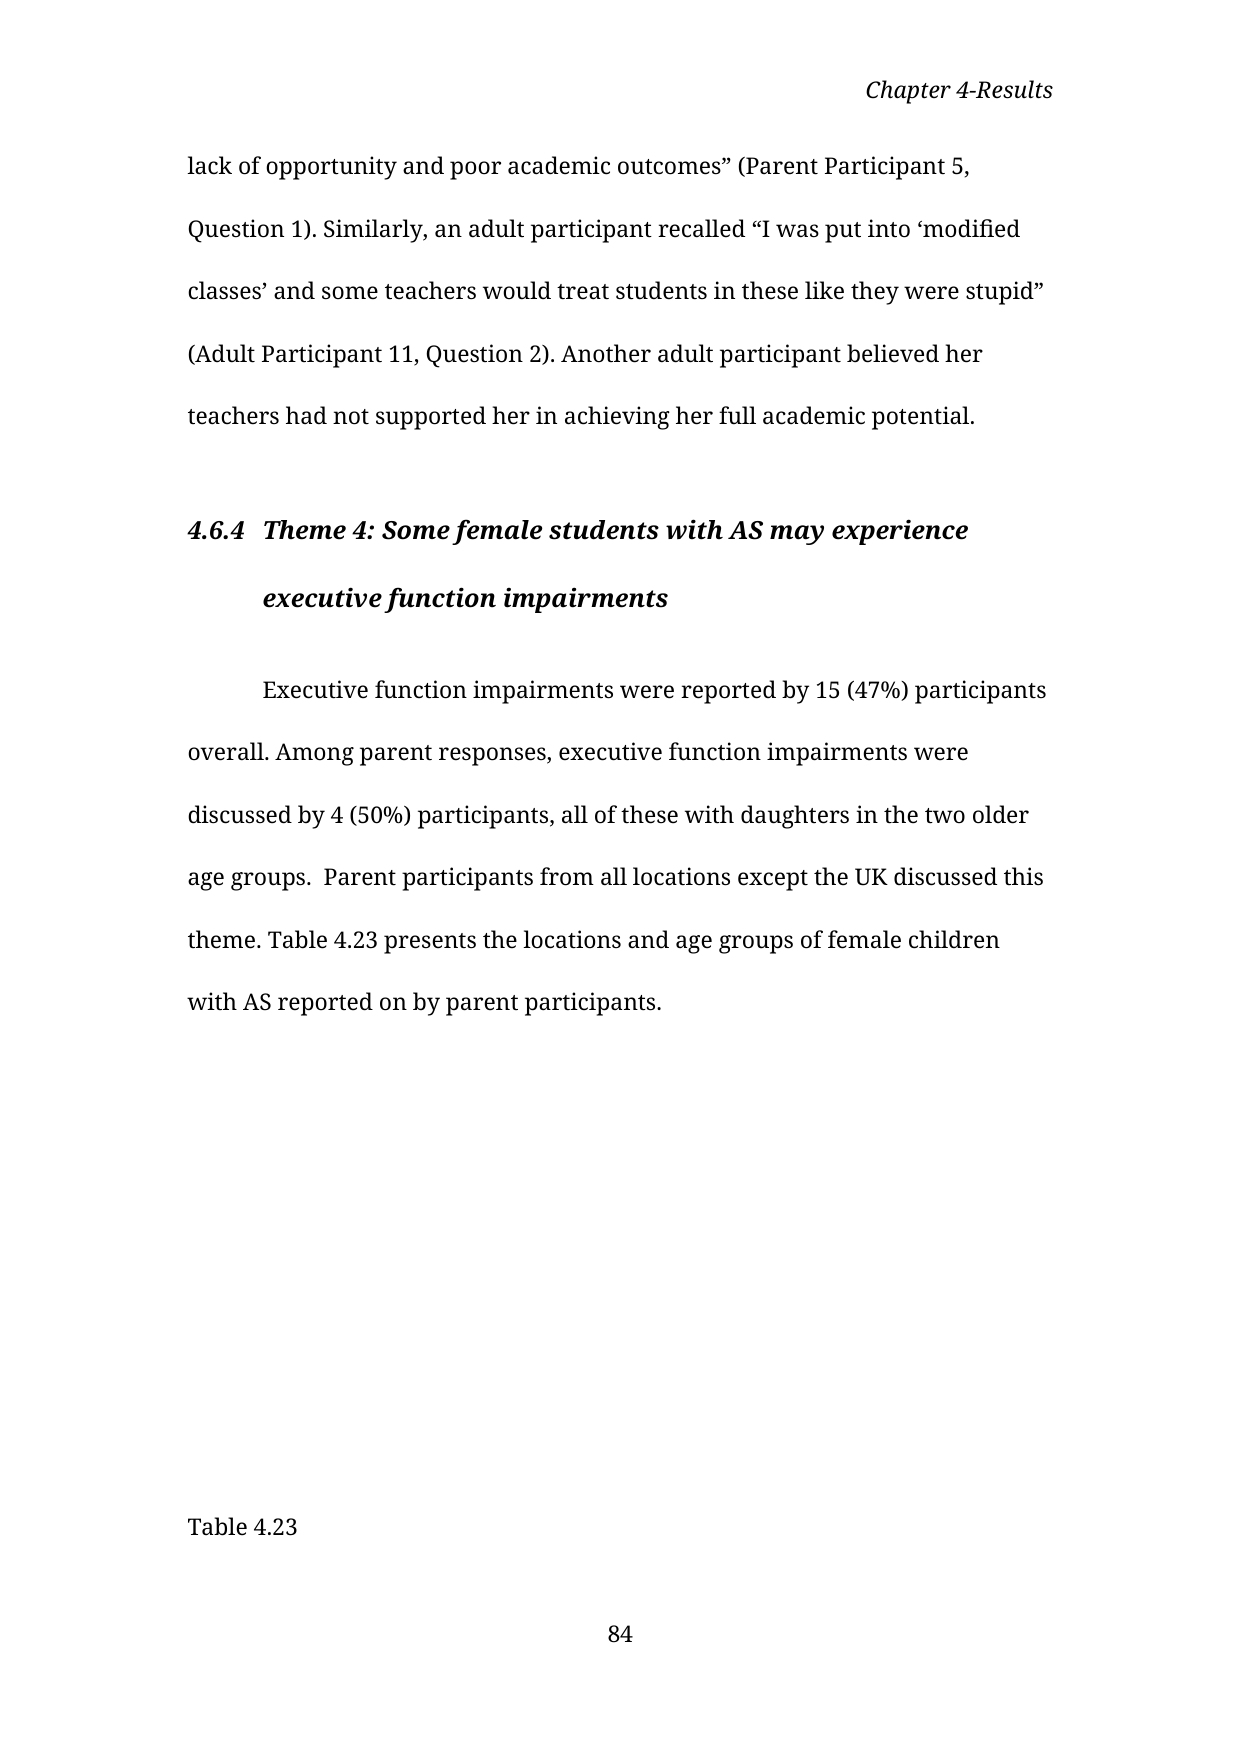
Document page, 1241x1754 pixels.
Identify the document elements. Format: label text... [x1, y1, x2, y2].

text Executive function impairments were reported by 15 (47%) participants overall. Among parent responses, executive function impairments were discussed by 4 (50%) participants, all of these with daughters in the two older age groups. Parent participants from all locations except the UK discussed this theme. Table 4.23 presents the locations and age groups of female children with AS reported on by parent participants. [187, 674, 1053, 1017]
text Table 4.23 [187, 1511, 1053, 1542]
subtitle Theme 4: Some female students with AS may experience executive function impairments [187, 512, 1053, 615]
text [187, 150, 1053, 431]
